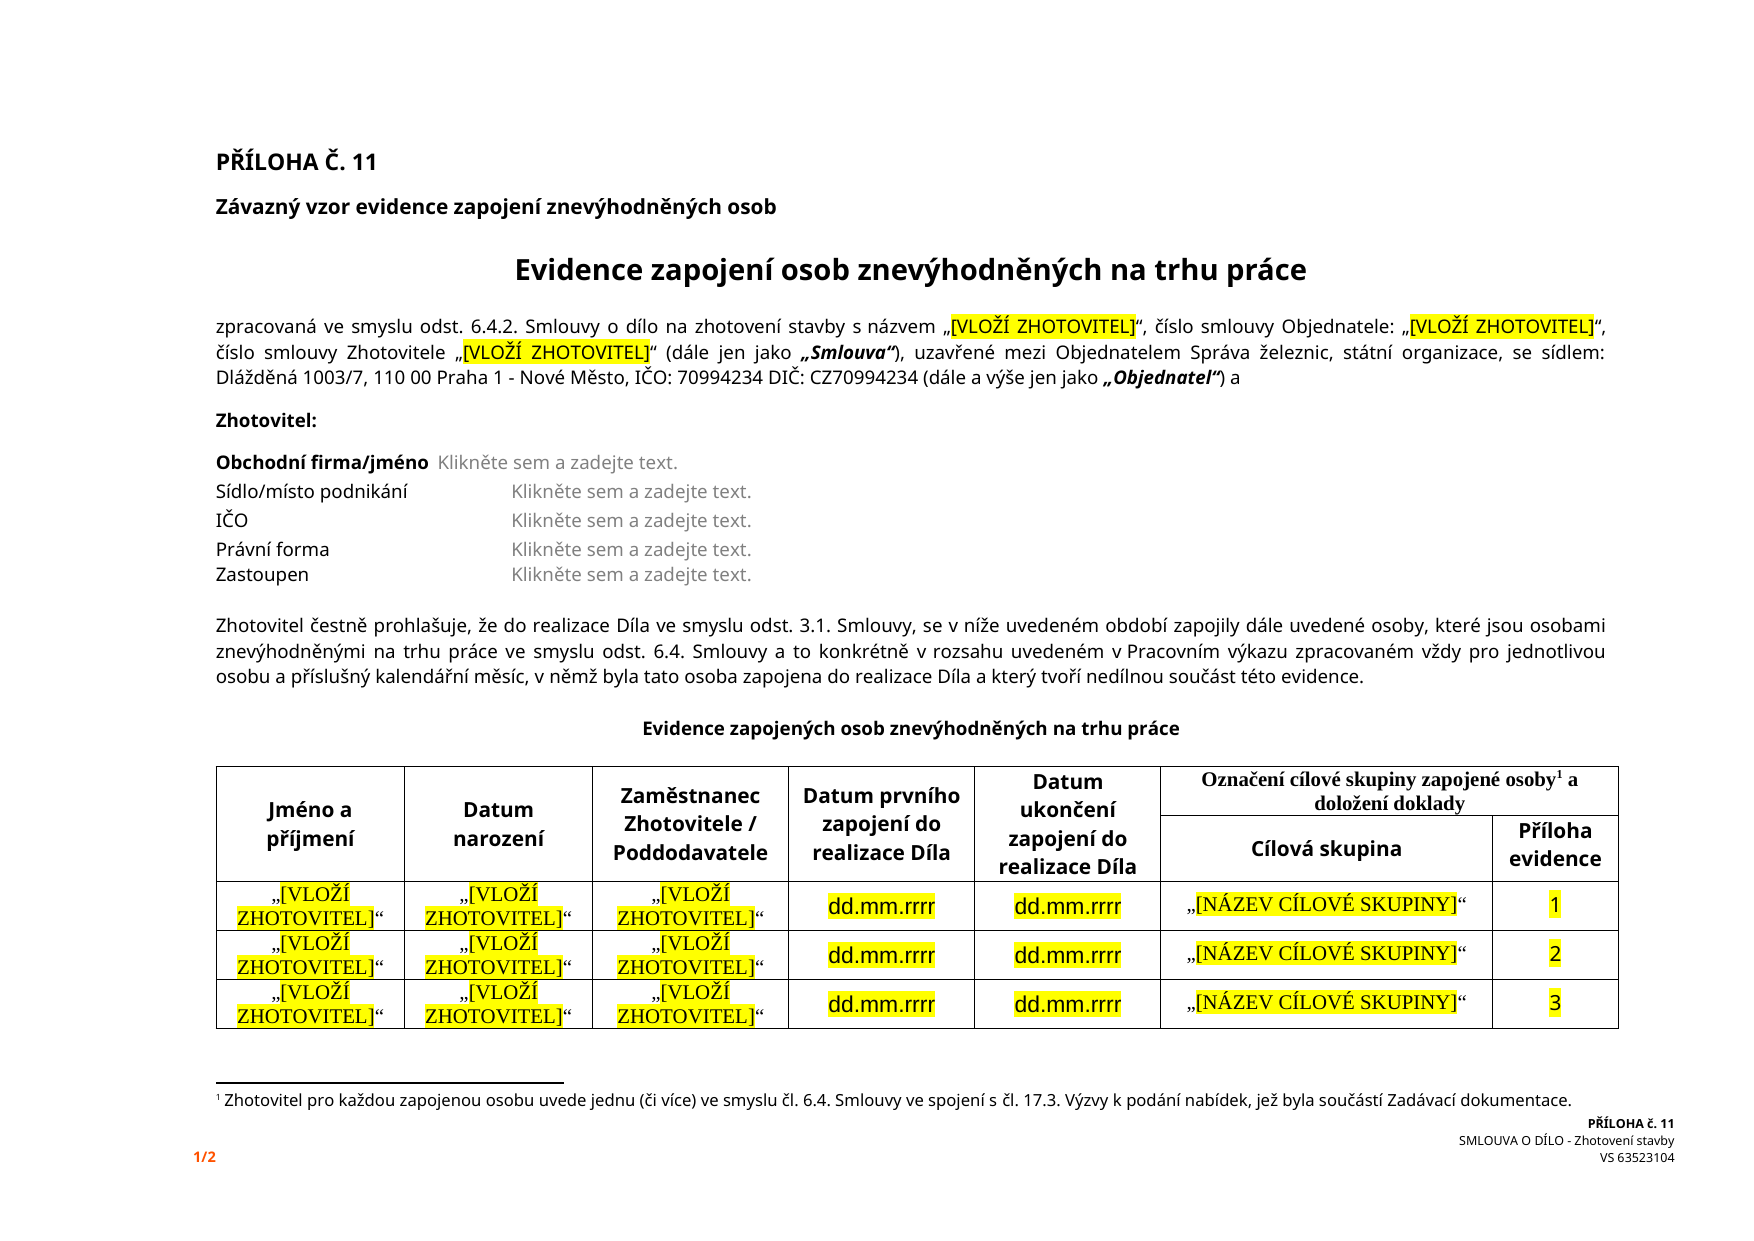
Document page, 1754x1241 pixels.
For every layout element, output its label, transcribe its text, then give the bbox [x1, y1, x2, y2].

table_cell „[VLOŽÍ ZHOTOVITEL]“ [405, 980, 469, 1028]
text Evidence zapojení osob znevýhodněných na trhu práce [216, 249, 1606, 288]
table_cell „[VLOŽÍ ZHOTOVITEL]“ [217, 980, 280, 1028]
table_cell „[NÁZEV CÍLOVÉ SKUPINY]“ [1161, 980, 1492, 1028]
table_cell „[VLOŽÍ ZHOTOVITEL]“ [538, 882, 592, 930]
table_header Jméno a příjmení [217, 767, 404, 881]
table_header Datum prvního zapojení do realizace Díla [789, 767, 974, 881]
table_cell „[VLOŽÍ ZHOTOVITEL]“ [538, 980, 592, 1028]
table_cell dd.mm.rrrr [975, 882, 1160, 930]
table_cell „[VLOŽÍ ZHOTOVITEL]“ [730, 931, 788, 979]
table_cell „[VLOŽÍ ZHOTOVITEL]“ [730, 882, 788, 930]
text Zhotovitel čestně prohlašuje, že do realizace Díla ve smyslu odst. 3.1. Smlouvy, se v níže uvedeném období zapojily dále uvedené osoby, které jsou osobami znevýhodněnými na trhu práce ve smyslu odst. 6.4. Smlouvy a to konkrétně v rozsahu uvedeném v Pracovním výkazu zpracovaném vždy pro jednotlivou osobu a příslušný kalendářní měsíc, v němž byla tato osoba zapojena do realizace Díla a který tvoří nedílnou součást této evidence. [216, 613, 1606, 689]
table_cell „[VLOŽÍ ZHOTOVITEL]“ [350, 882, 404, 930]
table_cell 1 [1493, 882, 1618, 930]
text Evidence zapojených osob znevýhodněných na trhu práce [216, 715, 1606, 740]
table_cell 2 [1493, 931, 1618, 979]
table_header Datum ukončení zapojení do realizace Díla [975, 767, 1160, 881]
text zpracovaná ve smyslu odst. 6.4.2. Smlouvy o dílo na zhotovení stavby s názvem „[VLOŽÍ ZHOTOVITEL]“, číslo smlouvy Objednatele: „[VLOŽÍ ZHOTOVITEL]“, číslo smlouvy Zhotovitele „[VLOŽÍ ZHOTOVITEL]“ (dále jen jako „Smlouva“), uzavřené mezi Objednatelem Správa železnic, státní organizace, se sídlem: Dlážděná 1003/7, 110 00 Praha 1 - Nové Město, IČO: 70994234 DIČ: CZ70994234 (dále a výše jen jako „Objednatel“) a [216, 313, 1606, 390]
text Sídlo/místo podnikání [216, 475, 1606, 504]
table_cell „[VLOŽÍ ZHOTOVITEL]“ [593, 980, 660, 1028]
table_cell Cílová skupina [1161, 816, 1492, 881]
table_cell „[VLOŽÍ ZHOTOVITEL]“ [405, 882, 469, 930]
table_cell dd.mm.rrrr [975, 931, 1160, 979]
text Zastoupen [216, 562, 1606, 587]
table_cell „[VLOŽÍ ZHOTOVITEL]“ [350, 980, 404, 1028]
table_cell dd.mm.rrrr [789, 980, 974, 1028]
table_cell „[VLOŽÍ ZHOTOVITEL]“ [538, 931, 592, 979]
table_header Zaměstnanec Zhotovitele / Poddodavatele [593, 767, 788, 881]
table_cell „[VLOŽÍ ZHOTOVITEL]“ [217, 931, 280, 979]
table_cell „[VLOŽÍ ZHOTOVITEL]“ [593, 931, 660, 979]
table_header Označení cílové skupiny zapojené osoby a doložení doklady [1161, 767, 1618, 815]
table_cell „[VLOŽÍ ZHOTOVITEL]“ [217, 882, 280, 930]
table_cell Příloha evidence [1493, 816, 1618, 881]
table_header Datum narození [405, 767, 592, 881]
table_cell dd.mm.rrrr [975, 980, 1160, 1028]
table_cell dd.mm.rrrr [789, 882, 974, 930]
table_cell „[VLOŽÍ ZHOTOVITEL]“ [350, 931, 404, 979]
table_cell „[VLOŽÍ ZHOTOVITEL]“ [593, 882, 660, 930]
text Obchodní firma/jméno [216, 446, 1606, 475]
text IČO [216, 504, 1606, 533]
table_cell „[NÁZEV CÍLOVÉ SKUPINY]“ [1161, 882, 1492, 930]
table_cell dd.mm.rrrr [789, 931, 974, 979]
text Závazný vzor evidence zapojení znevýhodněných osob [216, 192, 1606, 221]
text Zhotovitel: [216, 402, 1606, 433]
table_cell „[VLOŽÍ ZHOTOVITEL]“ [405, 931, 469, 979]
table_cell „[VLOŽÍ ZHOTOVITEL]“ [730, 980, 788, 1028]
table_cell 3 [1493, 980, 1618, 1028]
text Právní forma [216, 533, 1606, 562]
text Příloha č. 11 [216, 146, 1606, 177]
table_cell „[NÁZEV CÍLOVÉ SKUPINY]“ [1161, 931, 1492, 979]
